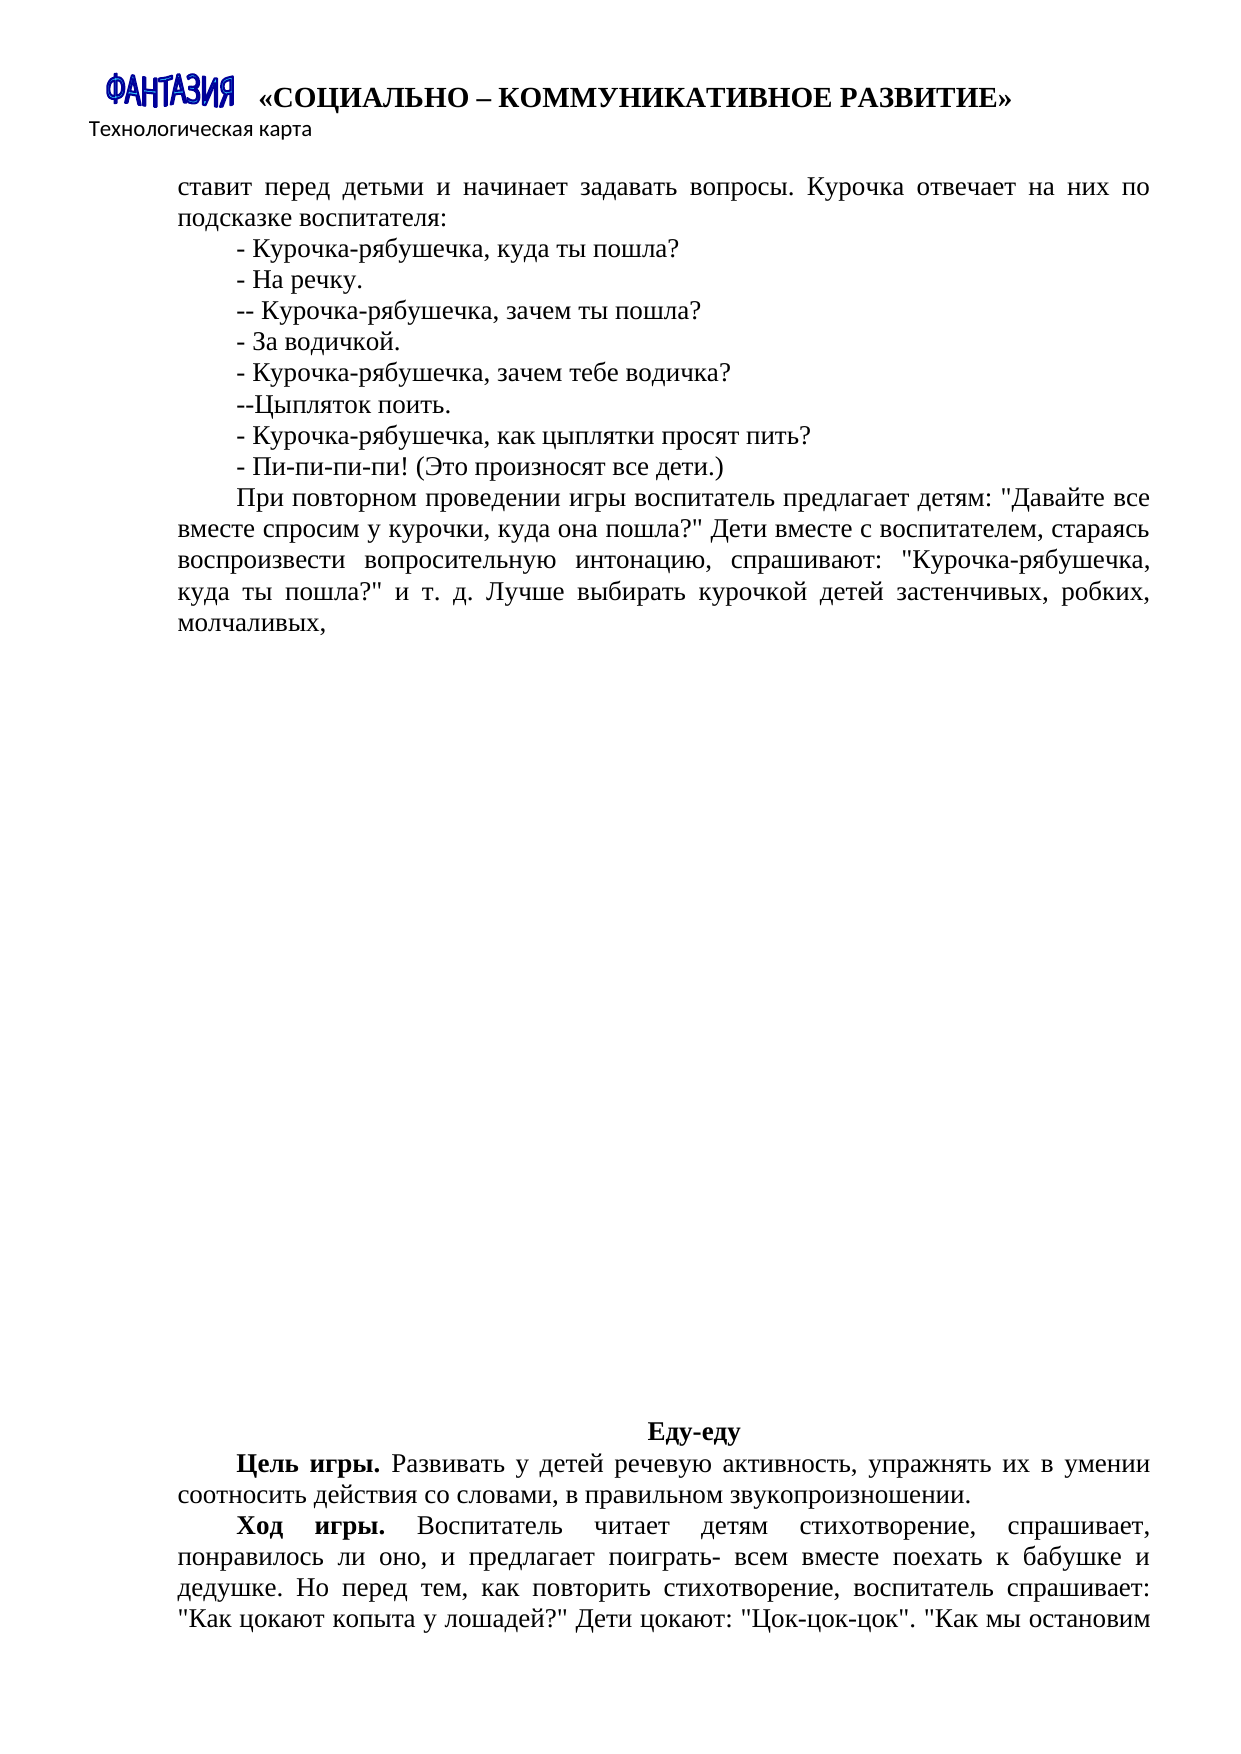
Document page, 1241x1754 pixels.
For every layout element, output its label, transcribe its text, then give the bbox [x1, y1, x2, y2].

text Цель игры. Развивать у детей речевую активность, упражнять их в умении соотносить действия со словами, в правильном звукопроизношении. [177, 1447, 1152, 1509]
text - Пи-пи-пи-пи! (Это произносят все дети.) [177, 450, 1152, 481]
text - Курочка-рябушечка, зачем тебе водичка? [177, 357, 1152, 388]
text При повторном проведении игры воспитатель предлагает детям: "Давайте все вместе спросим у курочки, куда она пошла?" Дети вместе с воспитателем, стараясь воспроизвести вопросительную интонацию, спрашивают: "Курочка-рябушечка, куда ты пошла?" и т. д. Лучше выбирать курочкой детей застенчивых, робких, молчаливых, [177, 481, 1152, 637]
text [177, 170, 1152, 232]
text -- Курочка-рябушечка, зачем ты пошла? [177, 294, 1152, 325]
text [177, 1509, 1152, 1633]
text - Курочка-рябушечка, куда ты пошла? [177, 232, 1152, 263]
text - Курочка-рябушечка, как цыплятки просят пить? [177, 419, 1152, 450]
text - За водичкой. [177, 325, 1152, 357]
text - На речку. [177, 263, 1152, 294]
text --Цыпляток поить. [177, 388, 1152, 419]
text Еду-еду [177, 1416, 1152, 1447]
